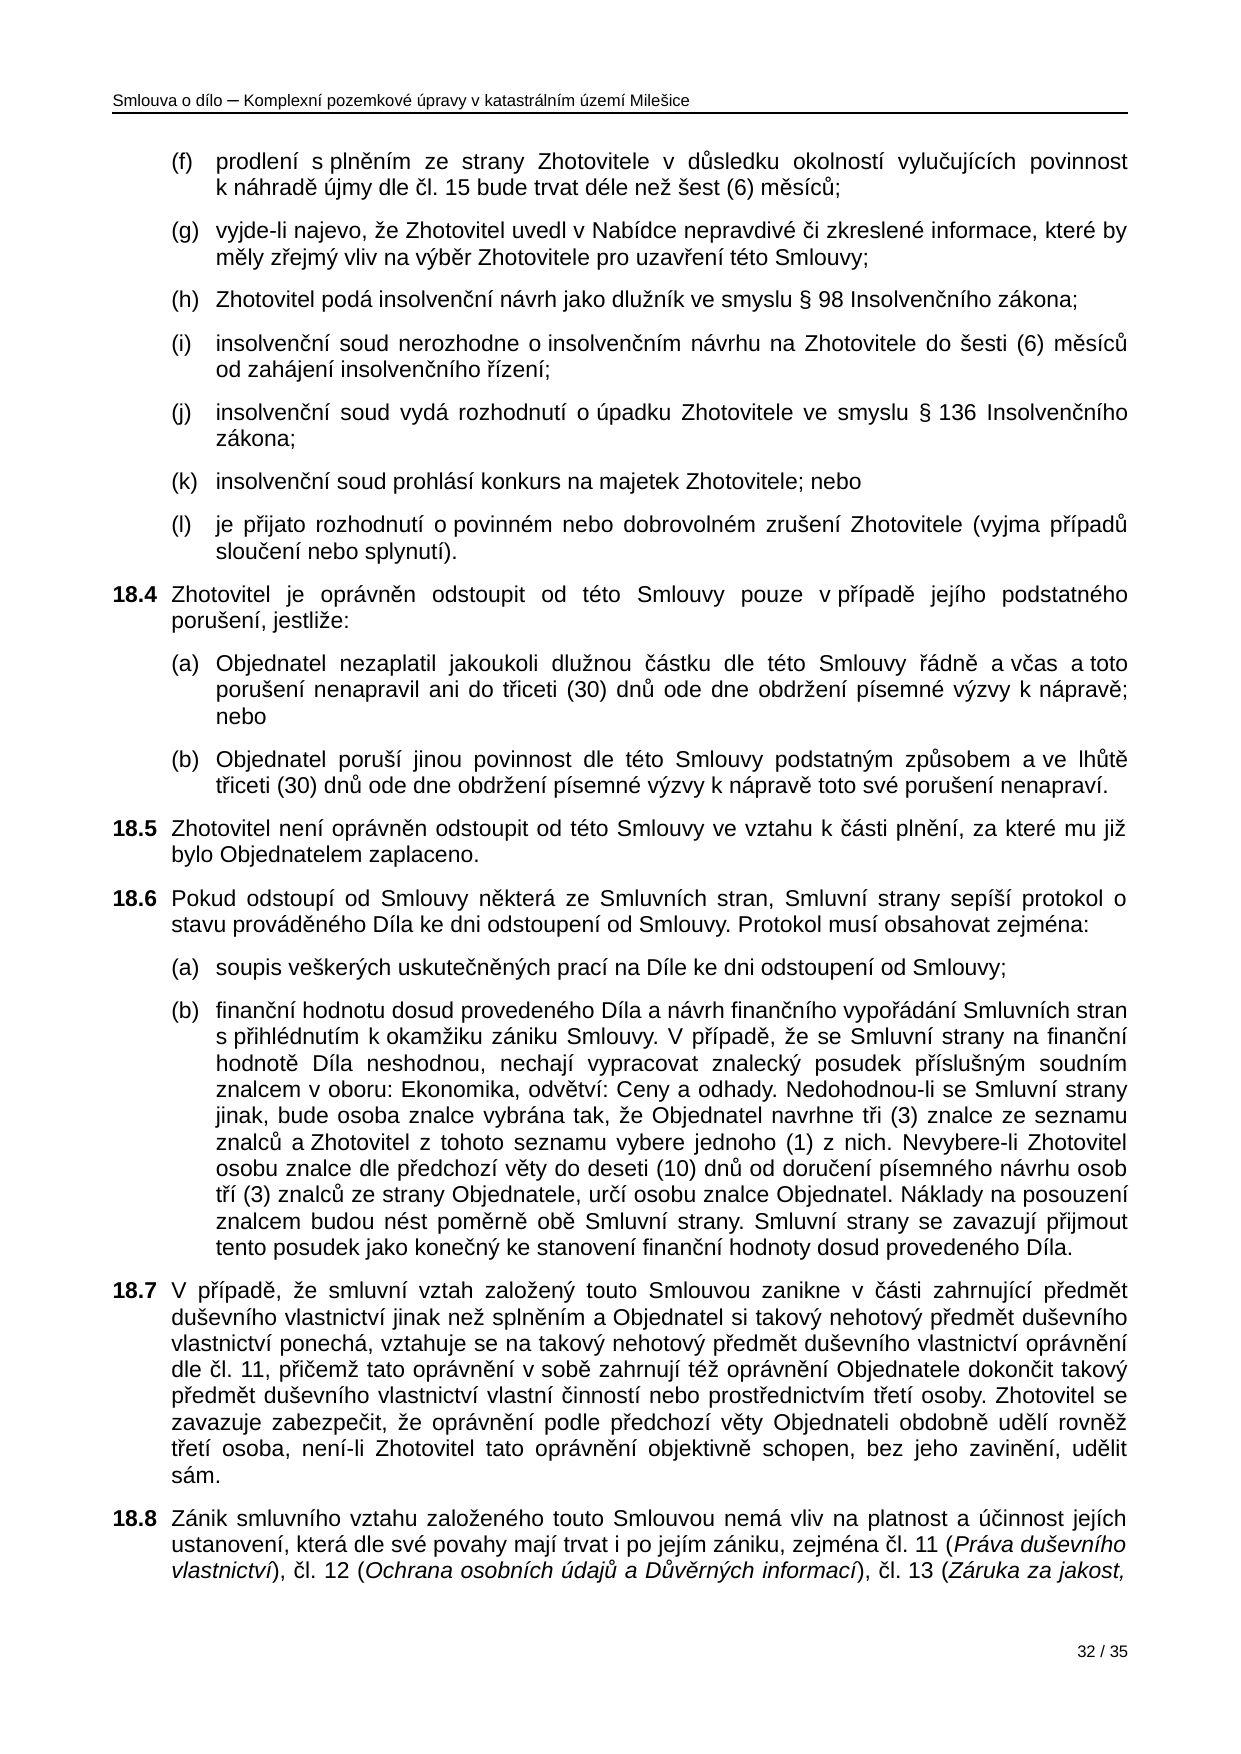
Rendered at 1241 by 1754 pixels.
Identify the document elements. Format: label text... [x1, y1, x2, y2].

text vyjde-li najevo, že Zhotovitel uvedl v Nabídce nepravdivé či zkreslené informace, které by měly zřejmý vliv na výběr Zhotovitele pro uzavření této Smlouvy; [171, 217, 1128, 270]
text Pokud odstoupí od Smlouvy některá ze Smluvních stran, Smluvní strany sepíší protokol o stavu prováděného Díla ke dni odstoupení od Smlouvy. Protokol musí obsahovat zejména: [112, 884, 1128, 937]
text Zhotovitel podá insolvenční návrh jako dlužník ve smyslu § 98 Insolvenčního zákona; [171, 286, 1128, 313]
text Zhotovitel není oprávněn odstoupit od této Smlouvy ve vztahu k části plnění, za které mu již bylo Objednatelem zaplaceno. [112, 815, 1128, 868]
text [112, 1504, 1128, 1584]
text prodlení s plněním ze strany Zhotovitele v důsledku okolností vylučujících povinnost k náhradě újmy dle čl. 15 bude trvat déle než šest (6) měsíců; [171, 148, 1128, 200]
list Objednatel nezaplatil jakoukoli dlužnou částku dle této Smlouvy řádně a včas a toto porušení nenapravil ani do třiceti (30) dnů ode dne obdržení písemné výzvy k nápravě; nebo [171, 650, 1128, 729]
text V případě, že smluvní vztah založený touto Smlouvou zanikne v části zahrnující předmět duševního vlastnictví jinak než splněním a Objednatel si takový nehotový předmět duševního vlastnictví ponechá, vztahuje se na takový nehotový předmět duševního vlastnictví oprávnění dle čl. 11, přičemž tato oprávnění v sobě zahrnují též oprávnění Objednatele dokončit takový předmět duševního vlastnictví vlastní činností nebo prostřednictvím třetí osoby. Zhotovitel se zavazuje zabezpečit, že oprávnění podle předchozí věty Objednateli obdobně udělí rovněž třetí osoba, není-li Zhotovitel tato oprávnění objektivně schopen, bez jeho zavinění, udělit sám. [112, 1277, 1128, 1488]
list soupis veškerých uskutečněných prací na Díle ke dni odstoupení od Smlouvy; [171, 954, 1128, 980]
text insolvenční soud vydá rozhodnutí o úpadku Zhotovitele ve smyslu § 136 Insolvenčního zákona; [171, 399, 1128, 452]
text insolvenční soud nerozhodne o insolvenčním návrhu na Zhotovitele do šesti (6) měsíců od zahájení insolvenčního řízení; [171, 329, 1128, 382]
text Objednatel poruší jinou povinnost dle této Smlouvy podstatným způsobem a ve lhůtě třiceti (30) dnů ode dne obdržení písemné výzvy k nápravě toto své porušení nenapraví. [171, 746, 1128, 798]
text je přijato rozhodnutí o povinném nebo dobrovolném zrušení Zhotovitele (vyjma případů sloučení nebo splynutí). [171, 511, 1128, 564]
text insolvenční soud prohlásí konkurs na majetek Zhotovitele; nebo [171, 468, 1128, 494]
text Zhotovitel je oprávněn odstoupit od této Smlouvy pouze v případě jejího podstatného porušení, jestliže: [112, 581, 1128, 633]
list finanční hodnotu dosud provedeného Díla a návrh finančního vypořádání Smluvních stran s přihlédnutím k okamžiku zániku Smlouvy. V případě, že se Smluvní strany na finanční hodnotě Díla neshodnou, nechají vypracovat znalecký posudek příslušným soudním znalcem v oboru: Ekonomika, odvětví: Ceny a odhady. Nedohodnou-li se Smluvní strany jinak, bude osoba znalce vybrána tak, že Objednatel navrhne tři (3) znalce ze seznamu znalců a Zhotovitel z tohoto seznamu vybere jednoho (1) z nich. Nevybere-li Zhotovitel osobu znalce dle předchozí věty do deseti (10) dnů od doručení písemného návrhu osob tří (3) znalců ze strany Objednatele, určí osobu znalce Objednatel. Náklady na posouzení znalcem budou nést poměrně obě Smluvní strany. Smluvní strany se zavazují přijmout tento posudek jako konečný ke stanovení finanční hodnoty dosud provedeného Díla. [171, 997, 1128, 1260]
